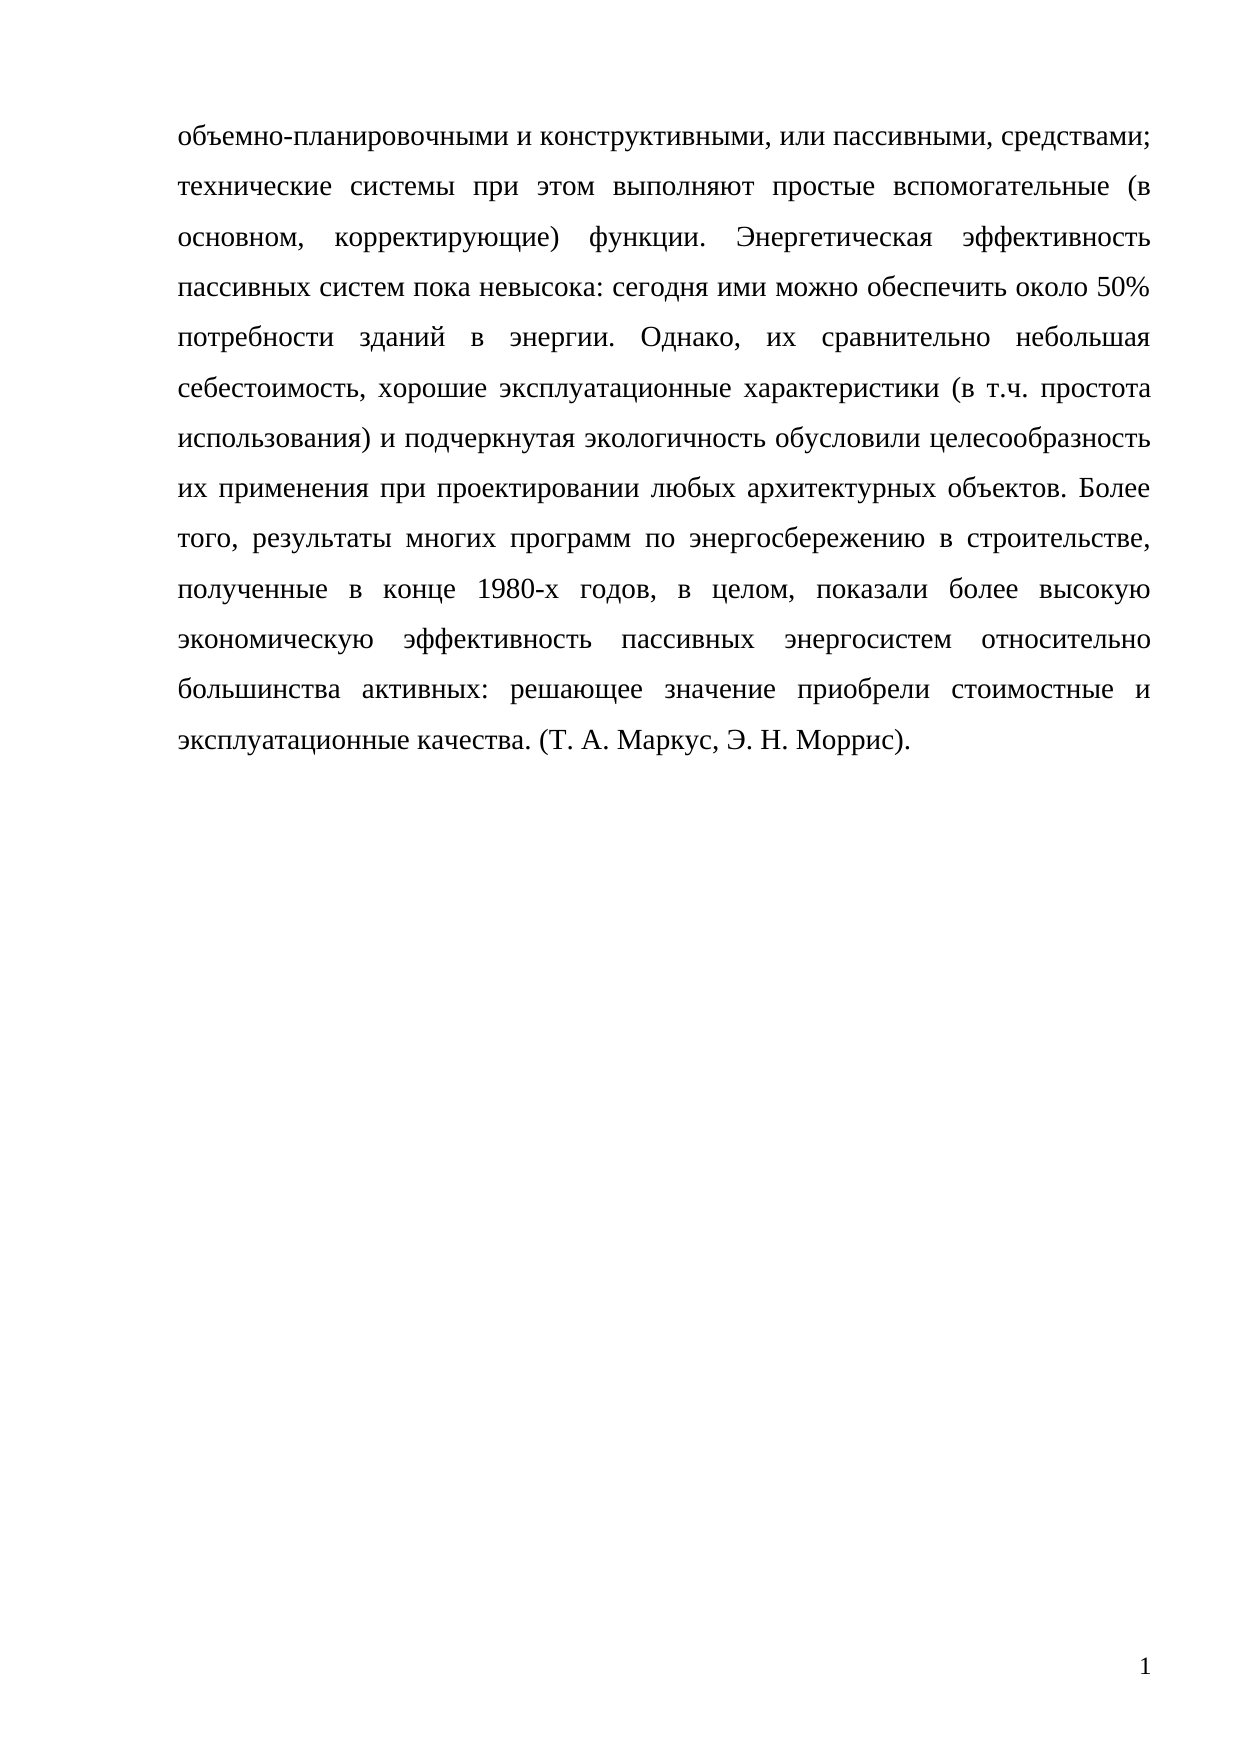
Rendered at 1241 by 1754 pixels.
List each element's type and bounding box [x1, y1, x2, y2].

text [177, 118, 1152, 755]
